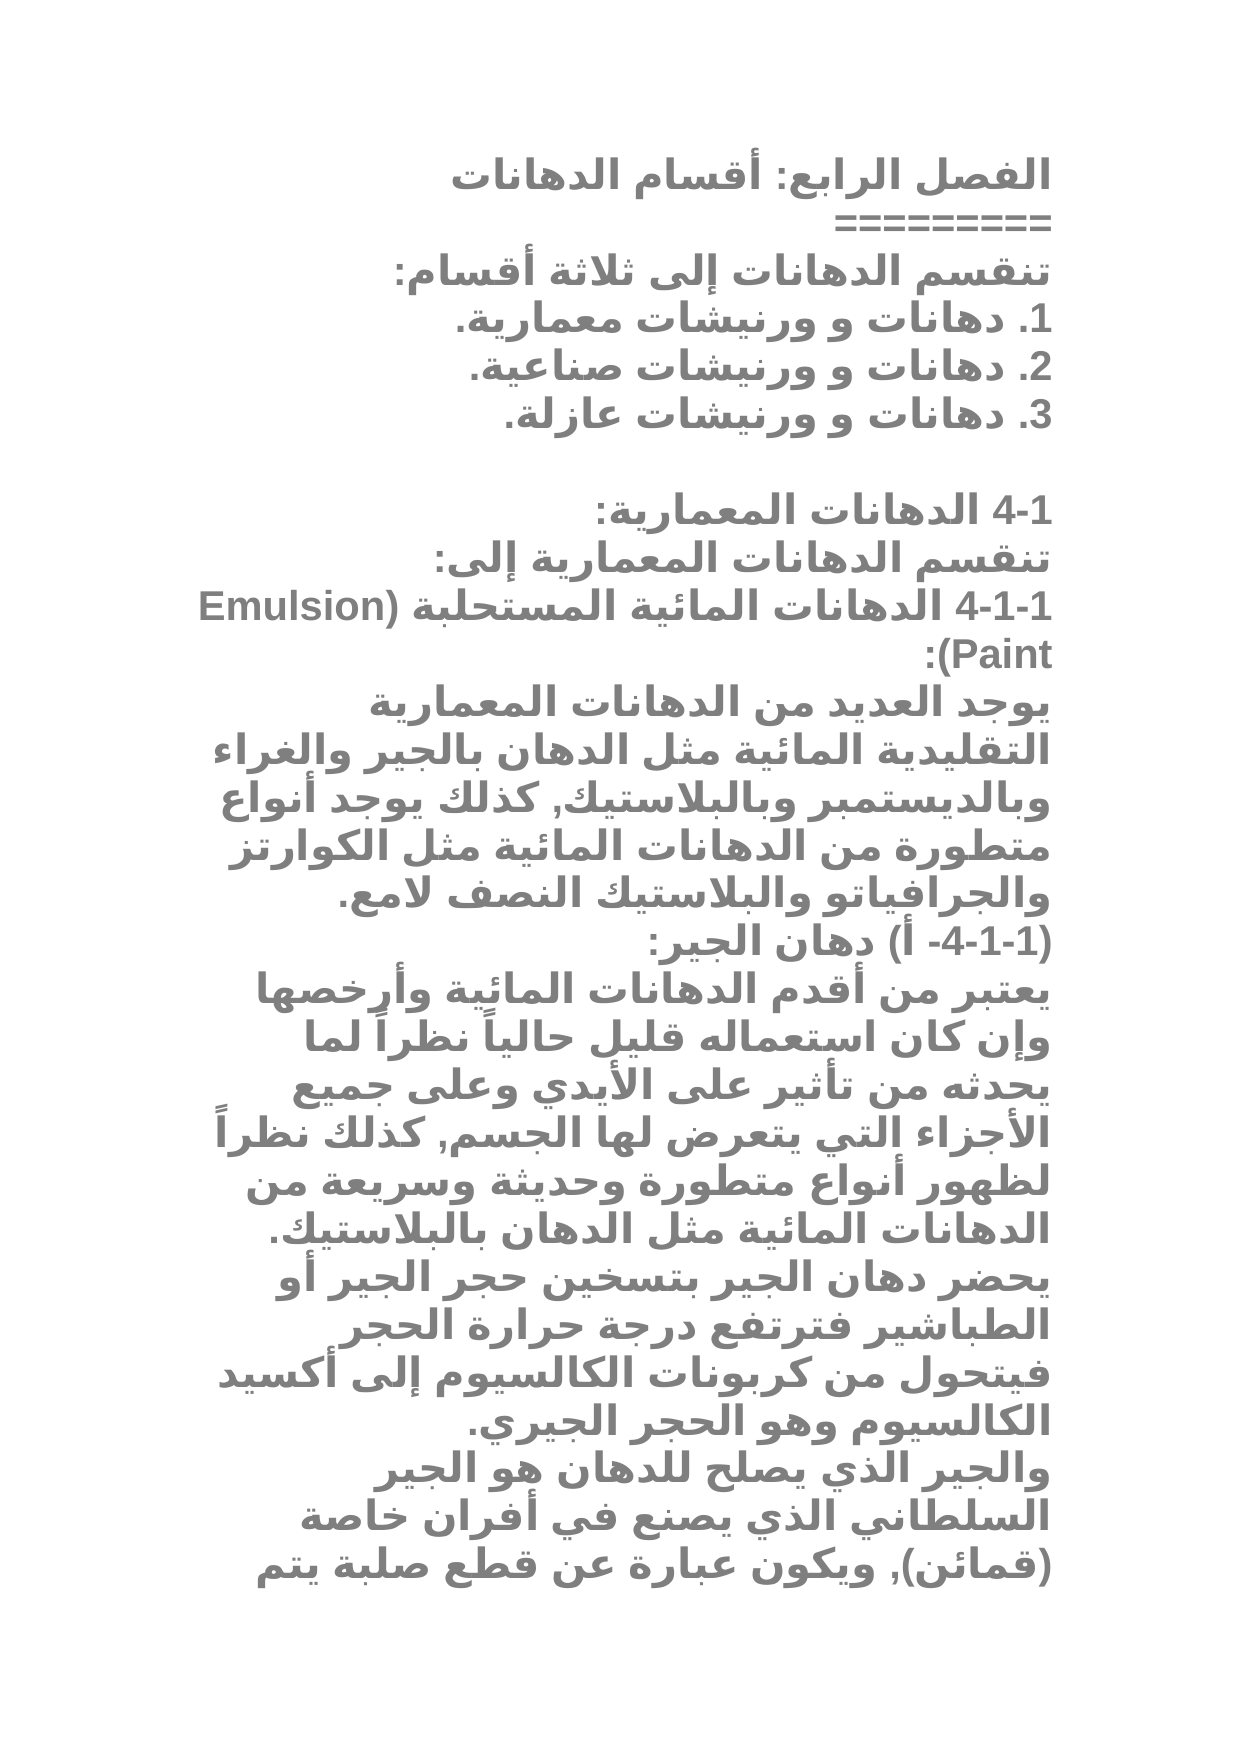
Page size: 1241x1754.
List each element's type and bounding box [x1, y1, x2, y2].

text [187, 150, 1053, 1587]
